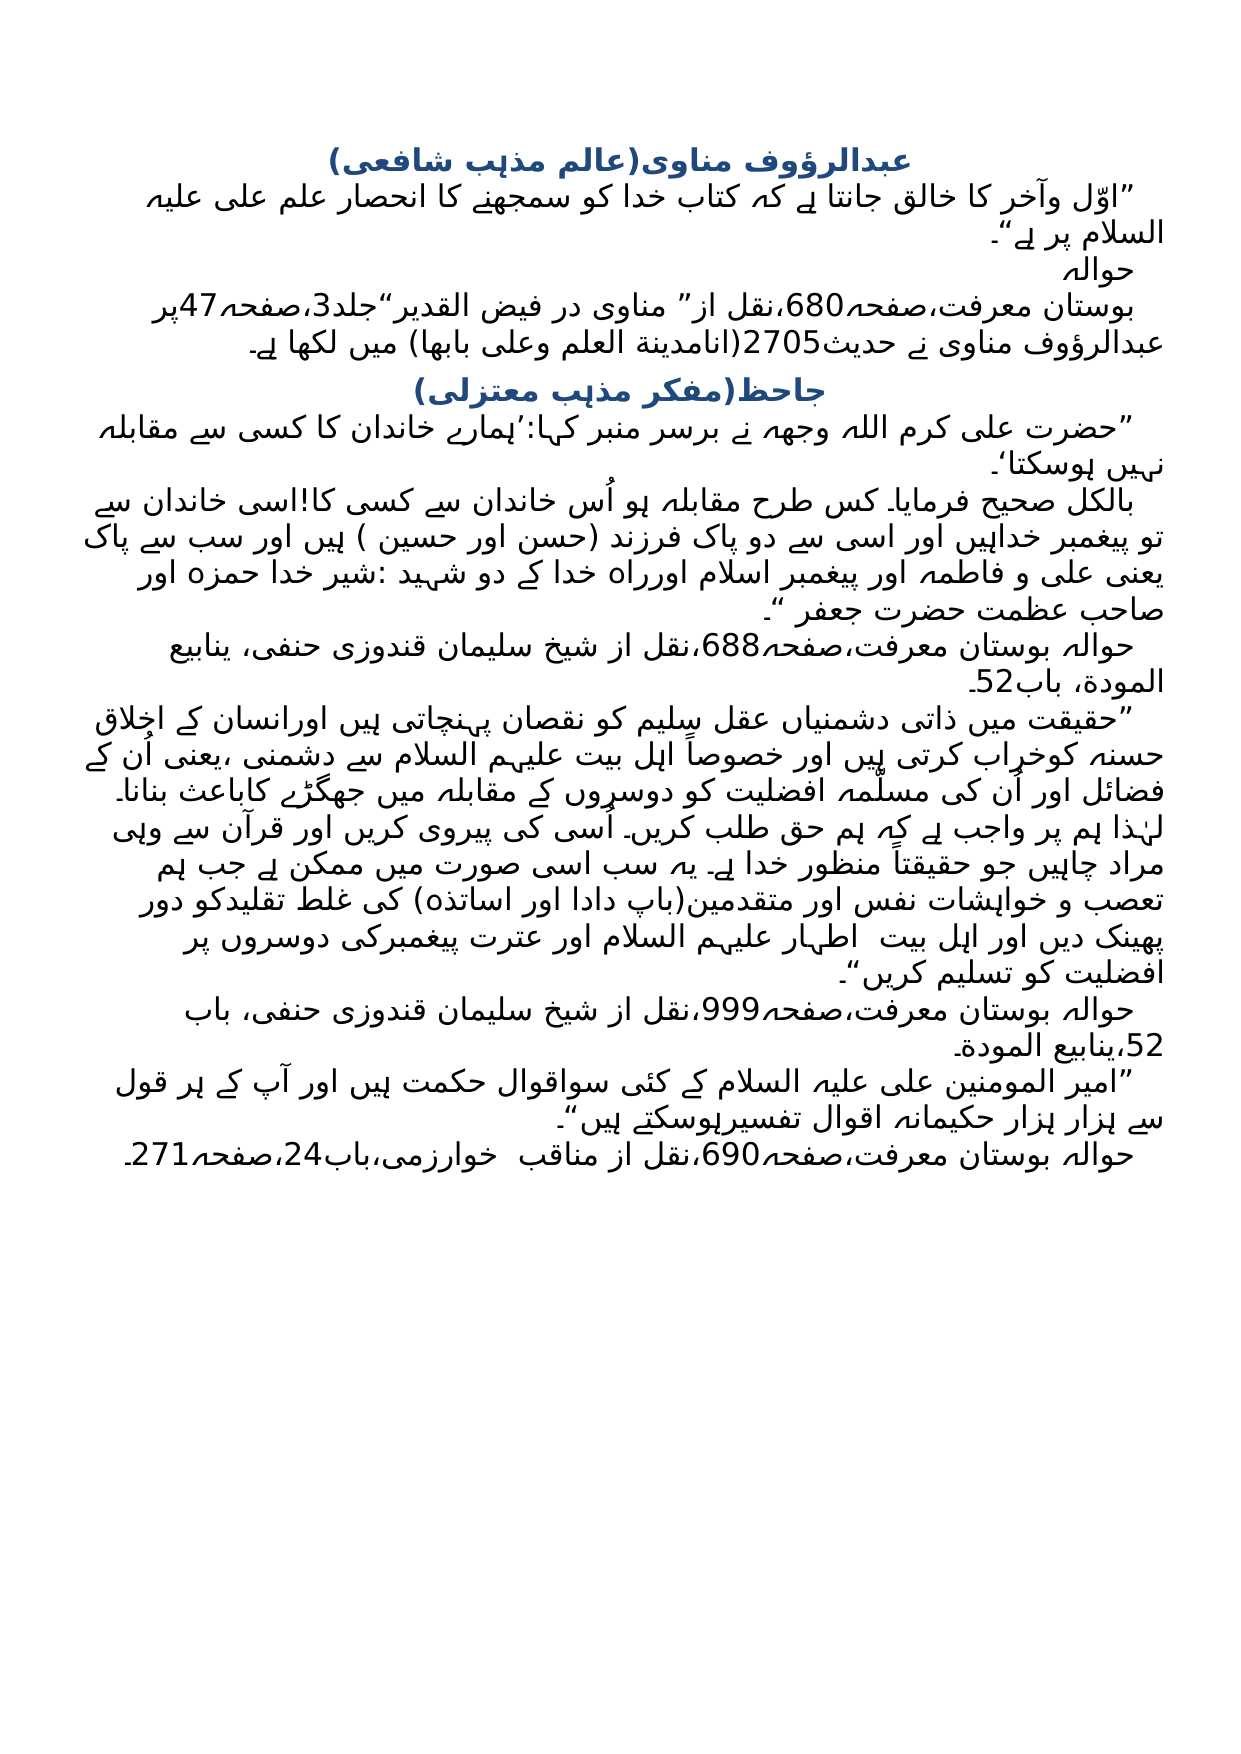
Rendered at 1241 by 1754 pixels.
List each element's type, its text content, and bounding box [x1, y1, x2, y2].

text حوالہ بوستان معرفت،صفحہ999،نقل از شیخ سلیمان قندوزی حنفی، باب52،ینابیع المودة۔ [75, 991, 1165, 1063]
text ”حقیقت میں ذاتی دشمنیاں عقل سلیم کو نقصان پہنچاتی ہیں اورانسان کے اخلاق حسنہ کوخراب کرتی ہیں اور خصوصاً اہل بیت علیہم السلام سے دشمنی ،یعنی اُن کے فضائل اور اُن کی مسلّمہ افضلیت کو دوسروں کے مقابلہ میں جھگڑے کاباعث بنانا۔ لہٰذا ہم پر واجب ہے کہ ہم حق طلب کریں۔ اُسی کی پیروی کریں اور قرآن سے وہی مراد چاہیں جو حقیقتاً منظور خدا ہے۔ یہ سب اسی صورت میں ممکن ہے جب ہم تعصب و خواہشات نفس اور متقدمین(باپ دادا اور اساتذہ) کی غلط تقلیدکو دور پھینک دیں اور اہل بیت اطہار علیہم السلام اور عترت پیغمبرکی دوسروں پر افضلیت کو تسلیم کریں“۔ [75, 700, 1165, 991]
text بالکل صحیح فرمایا۔ کس طرح مقابلہ ہو اُس خاندان سے کسی کا!اسی خاندان سے تو پیغمبر خداہیں اور اسی سے دو پاک فرزند (حسن اور حسین ) ہیں اور سب سے پاک یعنی علی و فاطمہ اور پیغمبر اسلام اورراہ خدا کے دو شہید :شیر خدا حمزہ اور صاحب عظمت حضرت جعفر “۔ [75, 482, 1165, 627]
text حوالہ بوستان معرفت،صفحہ688،نقل از شیخ سلیمان قندوزی حنفی، ینابیع المودة، باب52۔ [75, 627, 1165, 700]
text ”حضرت علی کرم اللہ وجھہ نے برسر منبر کہا:’ہمارے خاندان کا کسی سے مقابلہ نہیں ہوسکتا‘۔ [75, 409, 1165, 482]
text حوالہ [75, 251, 1165, 288]
text حوالہ بوستان معرفت،صفحہ690،نقل از مناقب خوارزمی،باب24،صفحہ271۔ [75, 1136, 1165, 1173]
text بوستان معرفت،صفحہ680،نقل از” مناوی در فیض القدیر“جلد3،صفحہ47پر عبدالرؤوف مناوی نے حدیث2705(انامدینة العلم وعلی بابھا) میں لکھا ہے۔ [75, 288, 1165, 360]
subtitle عبدالرؤوف مناوی(عالم مذہب شافعی) [75, 142, 1165, 178]
subtitle جاحظ(مفکر مذہب معتزلی) [75, 373, 1165, 409]
text ”اوّل وآخر کا خالق جانتا ہے کہ کتاب خدا کو سمجھنے کا انحصار علم علی علیہ السلام پر ہے“۔ [75, 178, 1165, 251]
text ”امیر المومنین علی علیہ السلام کے کئی سواقوال حکمت ہیں اور آپ کے ہر قول سے ہزار ہزار حکیمانہ اقوال تفسیرہوسکتے ہیں“۔ [75, 1063, 1165, 1136]
